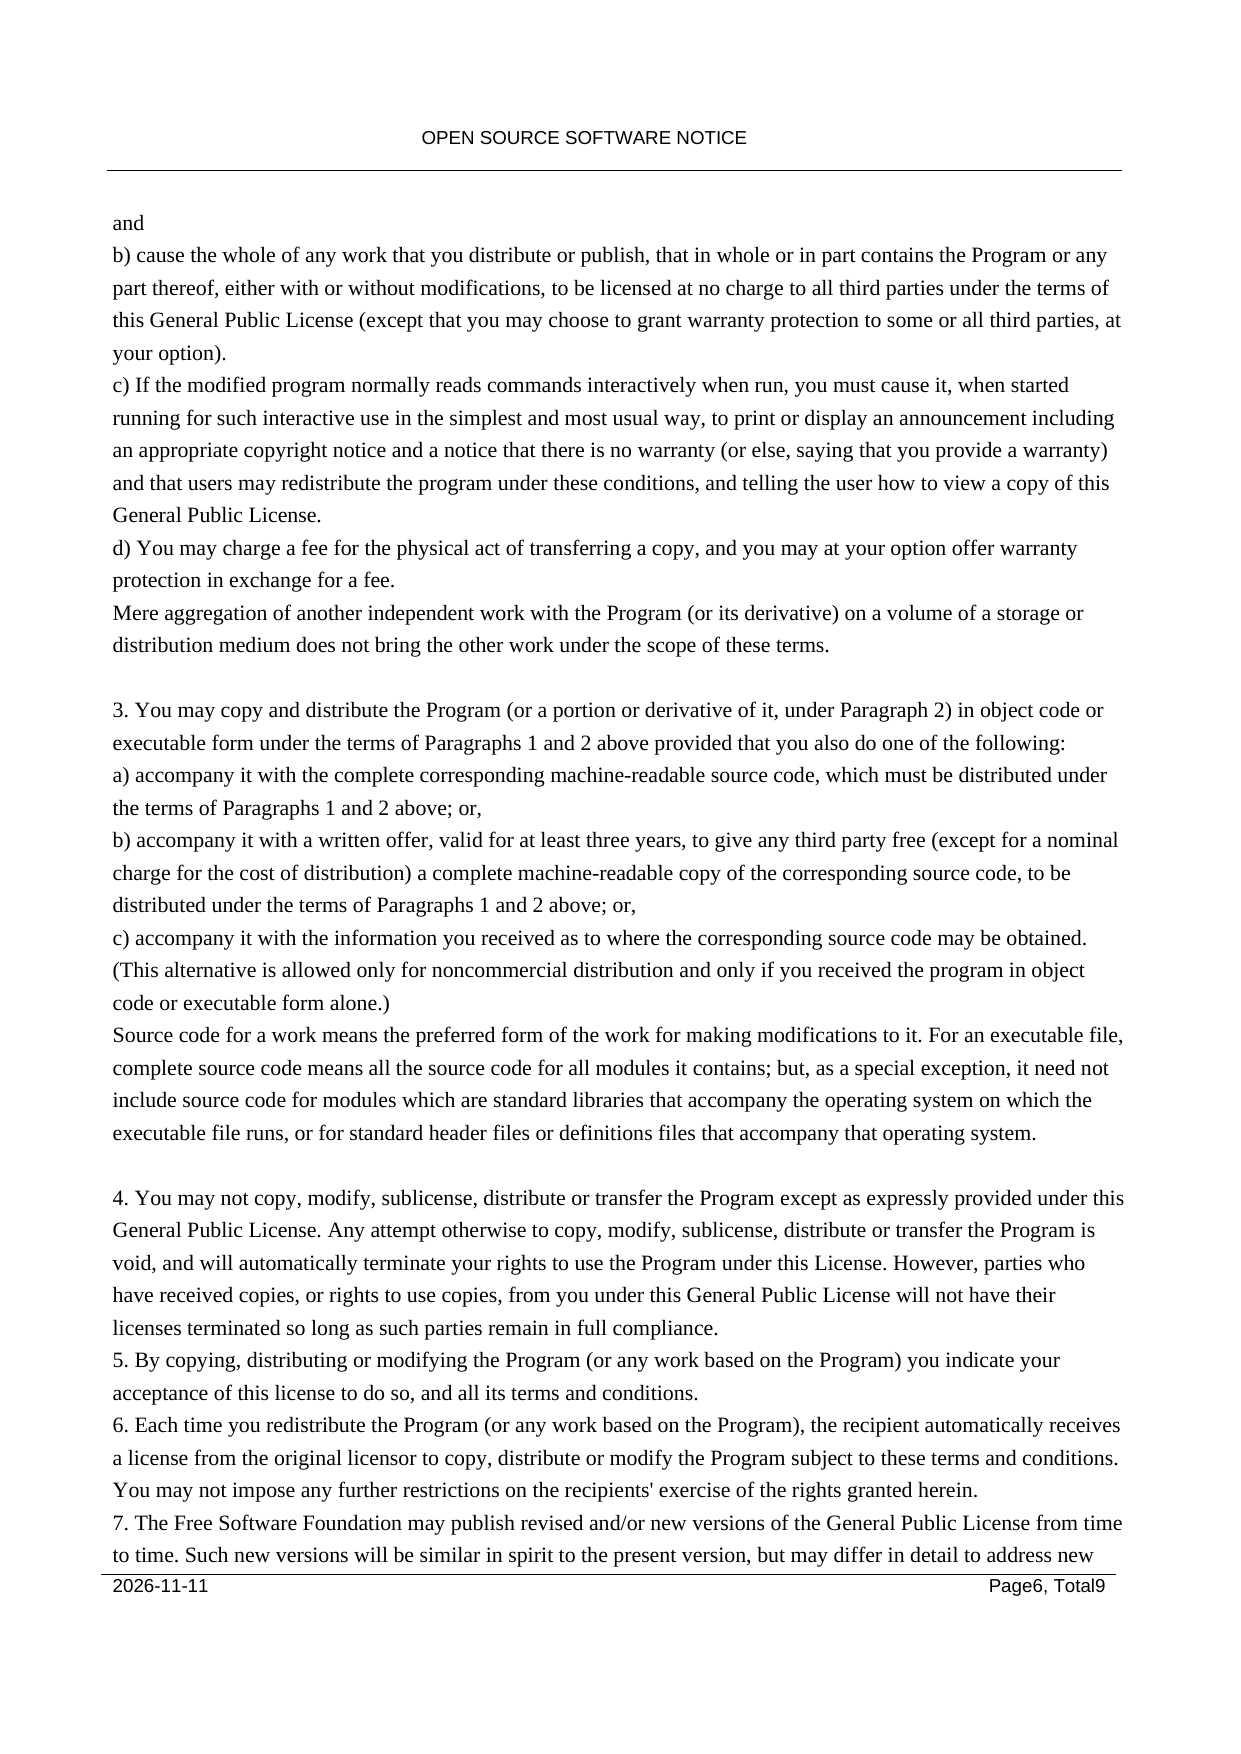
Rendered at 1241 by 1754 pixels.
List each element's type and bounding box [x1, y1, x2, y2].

text [112, 206, 1128, 1571]
